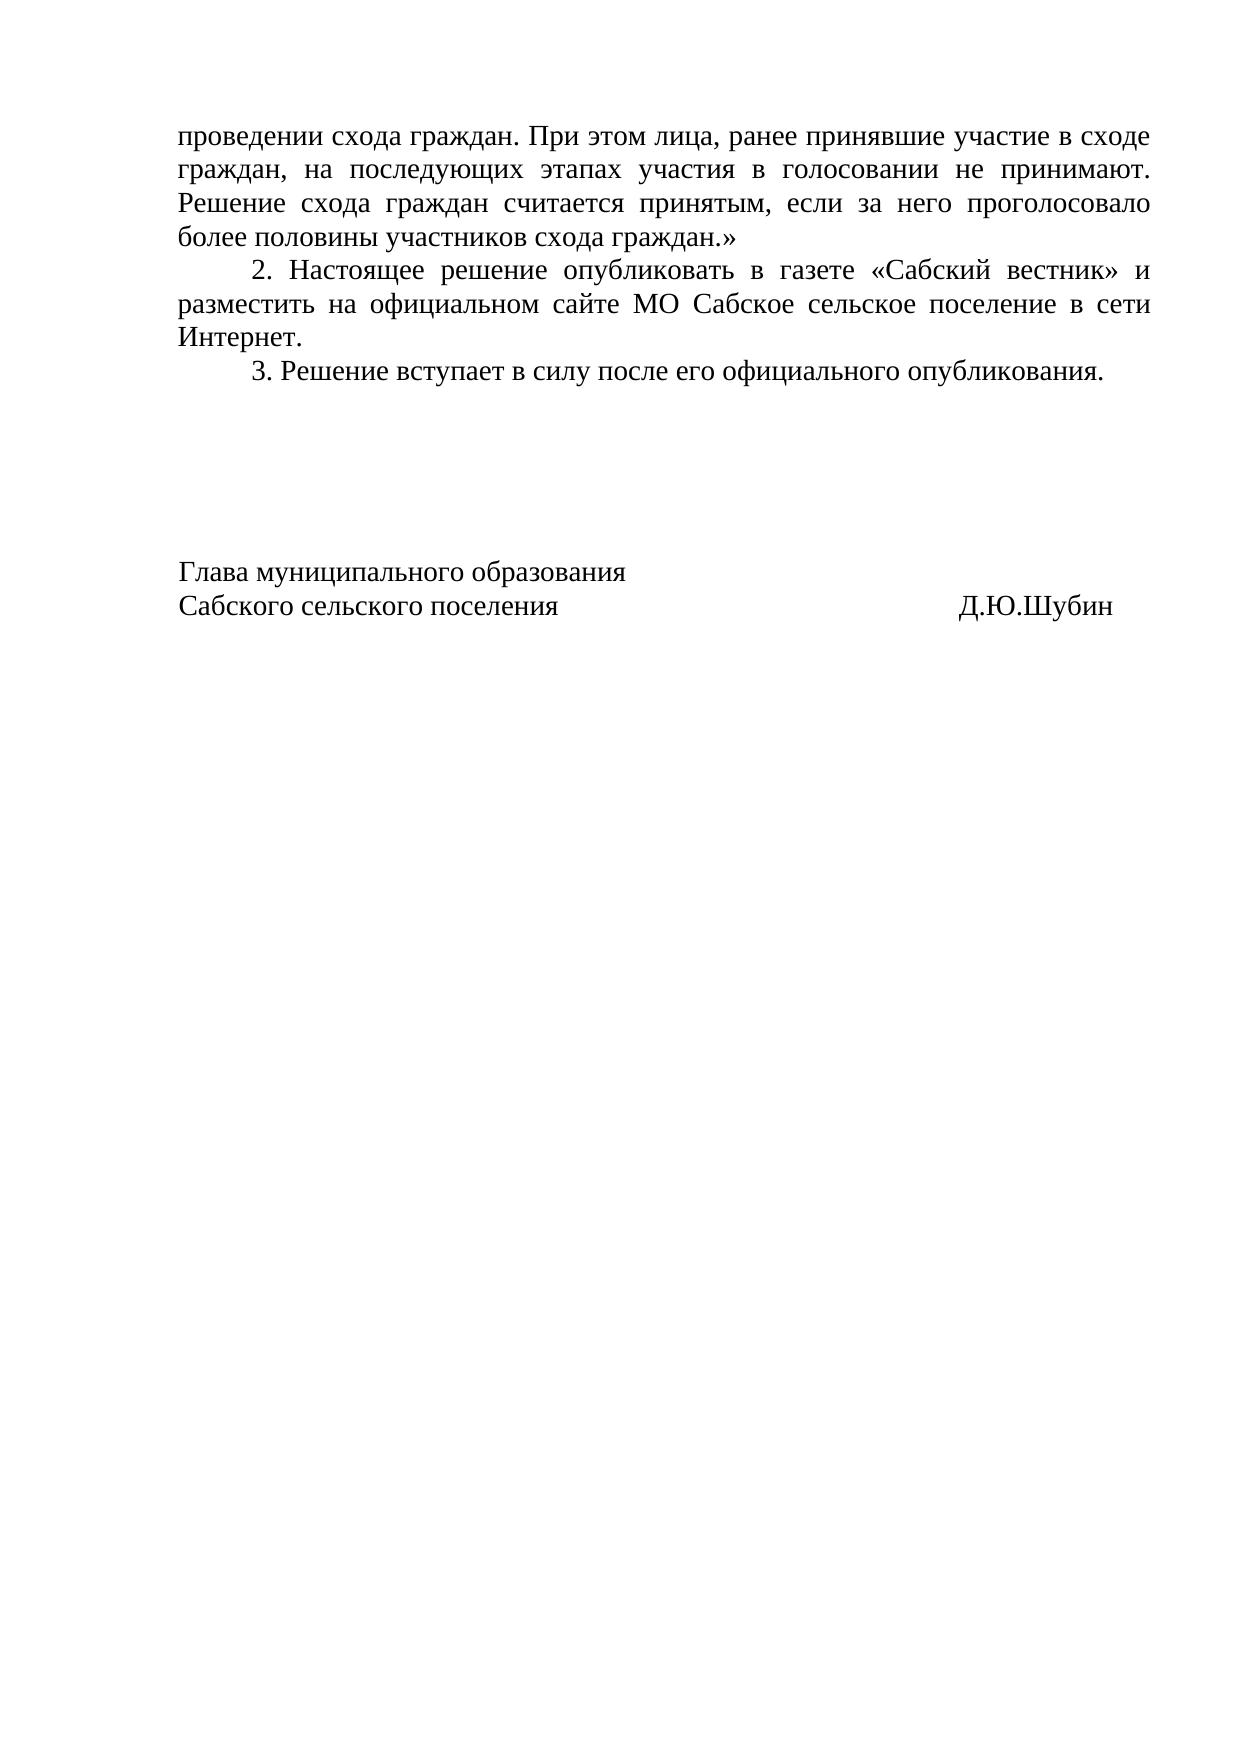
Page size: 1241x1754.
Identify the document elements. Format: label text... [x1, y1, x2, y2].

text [177, 118, 1152, 252]
text 3. Решение вступает в силу после его официального опубликования. [177, 353, 1152, 386]
text Сабского сельского поселения Д.Ю.Шубин [178, 588, 1152, 621]
text 2. Настоящее решение опубликовать в газете «Сабский вестник» и разместить на официальном сайте МО Сабское сельское поселение в сети Интернет. [177, 252, 1152, 353]
text Глава муниципального образования [178, 554, 1152, 588]
